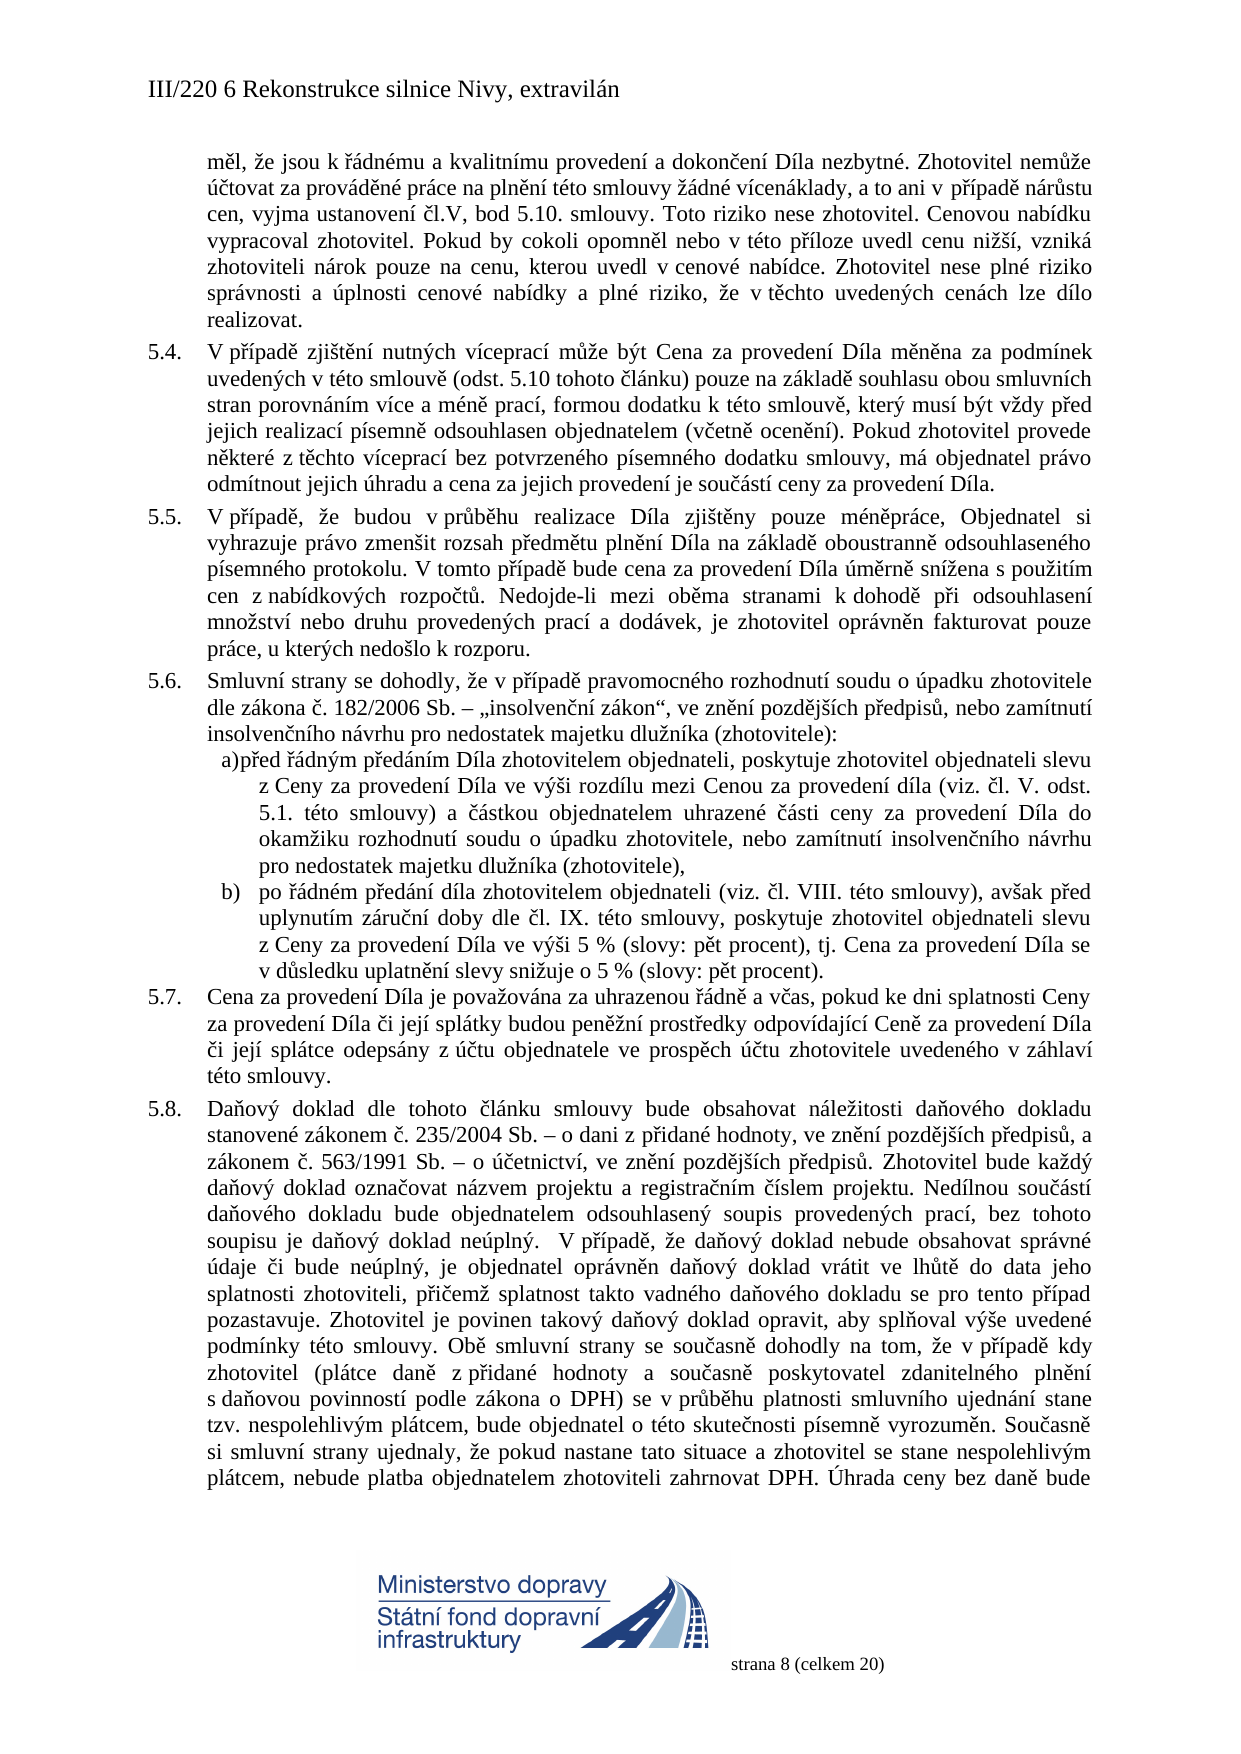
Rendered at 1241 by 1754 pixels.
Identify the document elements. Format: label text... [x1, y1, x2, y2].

list Smluvní strany se dohodly, že v případě pravomocného rozhodnutí soudu o úpadku zhotovitele dle zákona č. 182/2006 Sb. – „insolvenční zákon“, ve znění pozdějších předpisů, nebo zamítnutí insolvenčního návrhu pro nedostatek majetku dlužníka (zhotovitele): [148, 667, 1092, 746]
list po řádném předání díla zhotovitelem objednateli (viz. čl. VIII. této smlouvy), avšak před uplynutím záruční doby dle čl. IX. této smlouvy, poskytuje zhotovitel objednateli slevu z Ceny za provedení Díla ve výši 5 % (slovy: pět procent), tj. Cena za provedení Díla se v důsledku uplatnění slevy snižuje o 5 % (slovy: pět procent). [221, 878, 1092, 983]
picture [355, 1550, 731, 1671]
list V případě, že budou v průběhu realizace Díla zjištěny pouze méněpráce, Objednatel si vyhrazuje právo zmenšit rozsah předmětu plnění Díla na základě oboustranně odsouhlaseného písemného protokolu. V tomto případě bude cena za provedení Díla úměrně snížena s použitím cen z nabídkových rozpočtů. Nedojde-li mezi oběma stranami k dohodě při odsouhlasení množství nebo druhu provedených prací a dodávek, je zhotovitel oprávněn fakturovat pouze práce, u kterých nedošlo k rozporu. [148, 503, 1092, 661]
list V případě zjištění nutných víceprací může být Cena za provedení Díla měněna za podmínek uvedených v této smlouvě (odst. 5.10 tohoto článku) pouze na základě souhlasu obou smluvních stran porovnáním více a méně prací, formou dodatku k této smlouvě, který musí být vždy před jejich realizací písemně odsouhlasen objednatelem (včetně ocenění). Pokud zhotovitel provede některé z těchto víceprací bez potvrzeného písemného dodatku smlouvy, má objednatel právo odmítnout jejich úhradu a cena za jejich provedení je součástí ceny za provedení Díla. [148, 338, 1092, 497]
list před řádným předáním Díla zhotovitelem objednateli, poskytuje zhotovitel objednateli slevu z Ceny za provedení Díla ve výši rozdílu mezi Cenou za provedení díla (viz. čl. V. odst. 5.1. této smlouvy) a částkou objednatelem uhrazené části ceny za provedení Díla do okamžiku rozhodnutí soudu o úpadku zhotovitele, nebo zamítnutí insolvenčního návrhu pro nedostatek majetku dlužníka (zhotovitele), [221, 746, 1092, 878]
list Cena za provedení Díla je považována za uhrazenou řádně a včas, pokud ke dni splatnosti Ceny za provedení Díla či její splátky budou peněžní prostředky odpovídající Ceně za provedení Díla či její splátce odepsány z účtu objednatele ve prospěch účtu zhotovitele uvedeného v záhlaví této smlouvy. [148, 983, 1092, 1089]
